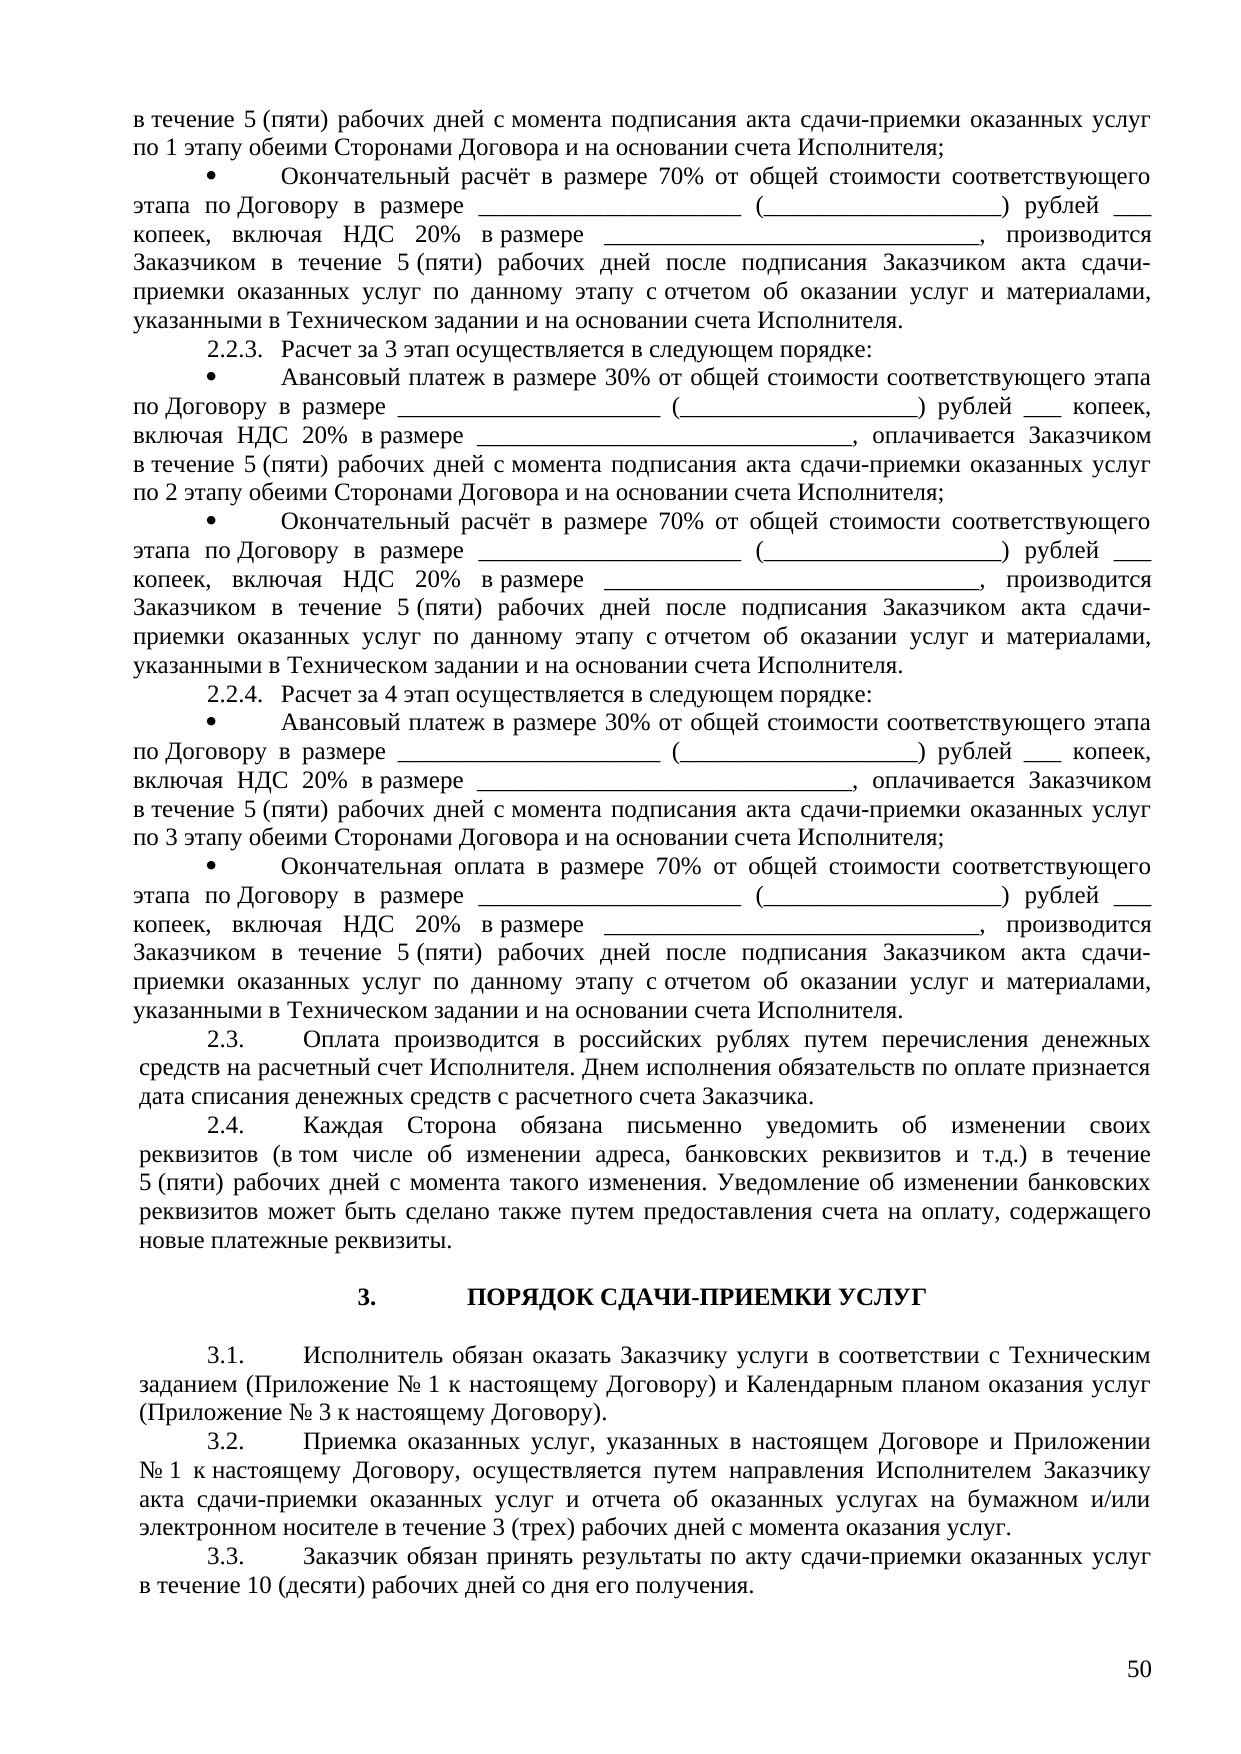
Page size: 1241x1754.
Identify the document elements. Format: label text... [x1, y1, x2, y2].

list Исполнитель обязан оказать Заказчику услуги в соответствии с Техническим заданием (Приложение № 1 к настоящему Договору) и Календарным планом оказания услуг (Приложение № 3 к настоящему Договору). [139, 1340, 1152, 1426]
list Окончательный расчёт в размере 70% от общей стоимости соответствующего этапа по Договору в размере _____________________ (___________________) рублей ___ копеек, включая НДС 20% в размере ______________________________, производится Заказчиком в течение 5 (пяти) рабочих дней после подписания Заказчиком акта сдачи-приемки оказанных услуг по данному этапу с отчетом об оказании услуг и материалами, указанными в Техническом задании и на основании счета Исполнителя. [133, 506, 1152, 679]
list Окончательный расчёт в размере 70% от общей стоимости соответствующего этапа по Договору в размере _____________________ (___________________) рублей ___ копеек, включая НДС 20% в размере ______________________________, производится Заказчиком в течение 5 (пяти) рабочих дней после подписания Заказчиком акта сдачи-приемки оказанных услуг по данному этапу с отчетом об оказании услуг и материалами, указанными в Техническом задании и на основании счета Исполнителя. [133, 161, 1152, 334]
list Расчет за 3 этап осуществляется в следующем порядке: [133, 334, 1152, 362]
list ПОРЯДОК СДАЧИ-ПРИЕМКИ УСЛУГ [133, 1282, 1152, 1311]
list Расчет за 4 этап осуществляется в следующем порядке: [133, 679, 1152, 707]
list Заказчик обязан принять результаты по акту сдачи-приемки оказанных услуг в течение 10 (десяти) рабочих дней со дня его получения. [139, 1541, 1152, 1599]
list Авансовый платеж в размере 30% от общей стоимости соответствующего этапа по Договору в размере _____________________ (___________________) рублей ___ копеек, включая НДС 20% в размере ______________________________, оплачивается Заказчиком в течение 5 (пяти) рабочих дней с момента подписания акта сдачи-приемки оказанных услуг по 2 этапу обеими Сторонами Договора и на основании счета Исполнителя; [133, 362, 1152, 506]
list Авансовый платеж в размере 30% от общей стоимости соответствующего этапа по Договору в размере _____________________ (___________________) рублей ___ копеек, включая НДС 20% в размере ______________________________, оплачивается Заказчиком в течение 5 (пяти) рабочих дней с момента подписания акта сдачи-приемки оказанных услуг по 3 этапу обеими Сторонами Договора и на основании счета Исполнителя; [133, 707, 1152, 851]
list Оплата производится в российских рублях путем перечисления денежных средств на расчетный счет Исполнителя. Днем исполнения обязательств по оплате признается дата списания денежных средств с расчетного счета Заказчика. [139, 1024, 1152, 1110]
list Приемка оказанных услуг, указанных в настоящем Договоре и Приложении № 1 к настоящему Договору, осуществляется путем направления Исполнителем Заказчику акта сдачи-приемки оказанных услуг и отчета об оказанных услугах на бумажном и/или электронном носителе в течение 3 (трех) рабочих дней с момента оказания услуг. [139, 1426, 1152, 1541]
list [133, 104, 1152, 161]
list Каждая Сторона обязана письменно уведомить об изменении своих реквизитов (в том числе об изменении адреса, банковских реквизитов и т.д.) в течение 5 (пяти) рабочих дней с момента такого изменения. Уведомление об изменении банковских реквизитов может быть сделано также путем предоставления счета на оплату, содержащего новые платежные реквизиты. [139, 1110, 1152, 1254]
list Окончательная оплата в размере 70% от общей стоимости соответствующего этапа по Договору в размере _____________________ (___________________) рублей ___ копеек, включая НДС 20% в размере ______________________________, производится Заказчиком в течение 5 (пяти) рабочих дней после подписания Заказчиком акта сдачи-приемки оказанных услуг по данному этапу с отчетом об оказании услуг и материалами, указанными в Техническом задании и на основании счета Исполнителя. [133, 851, 1152, 1024]
